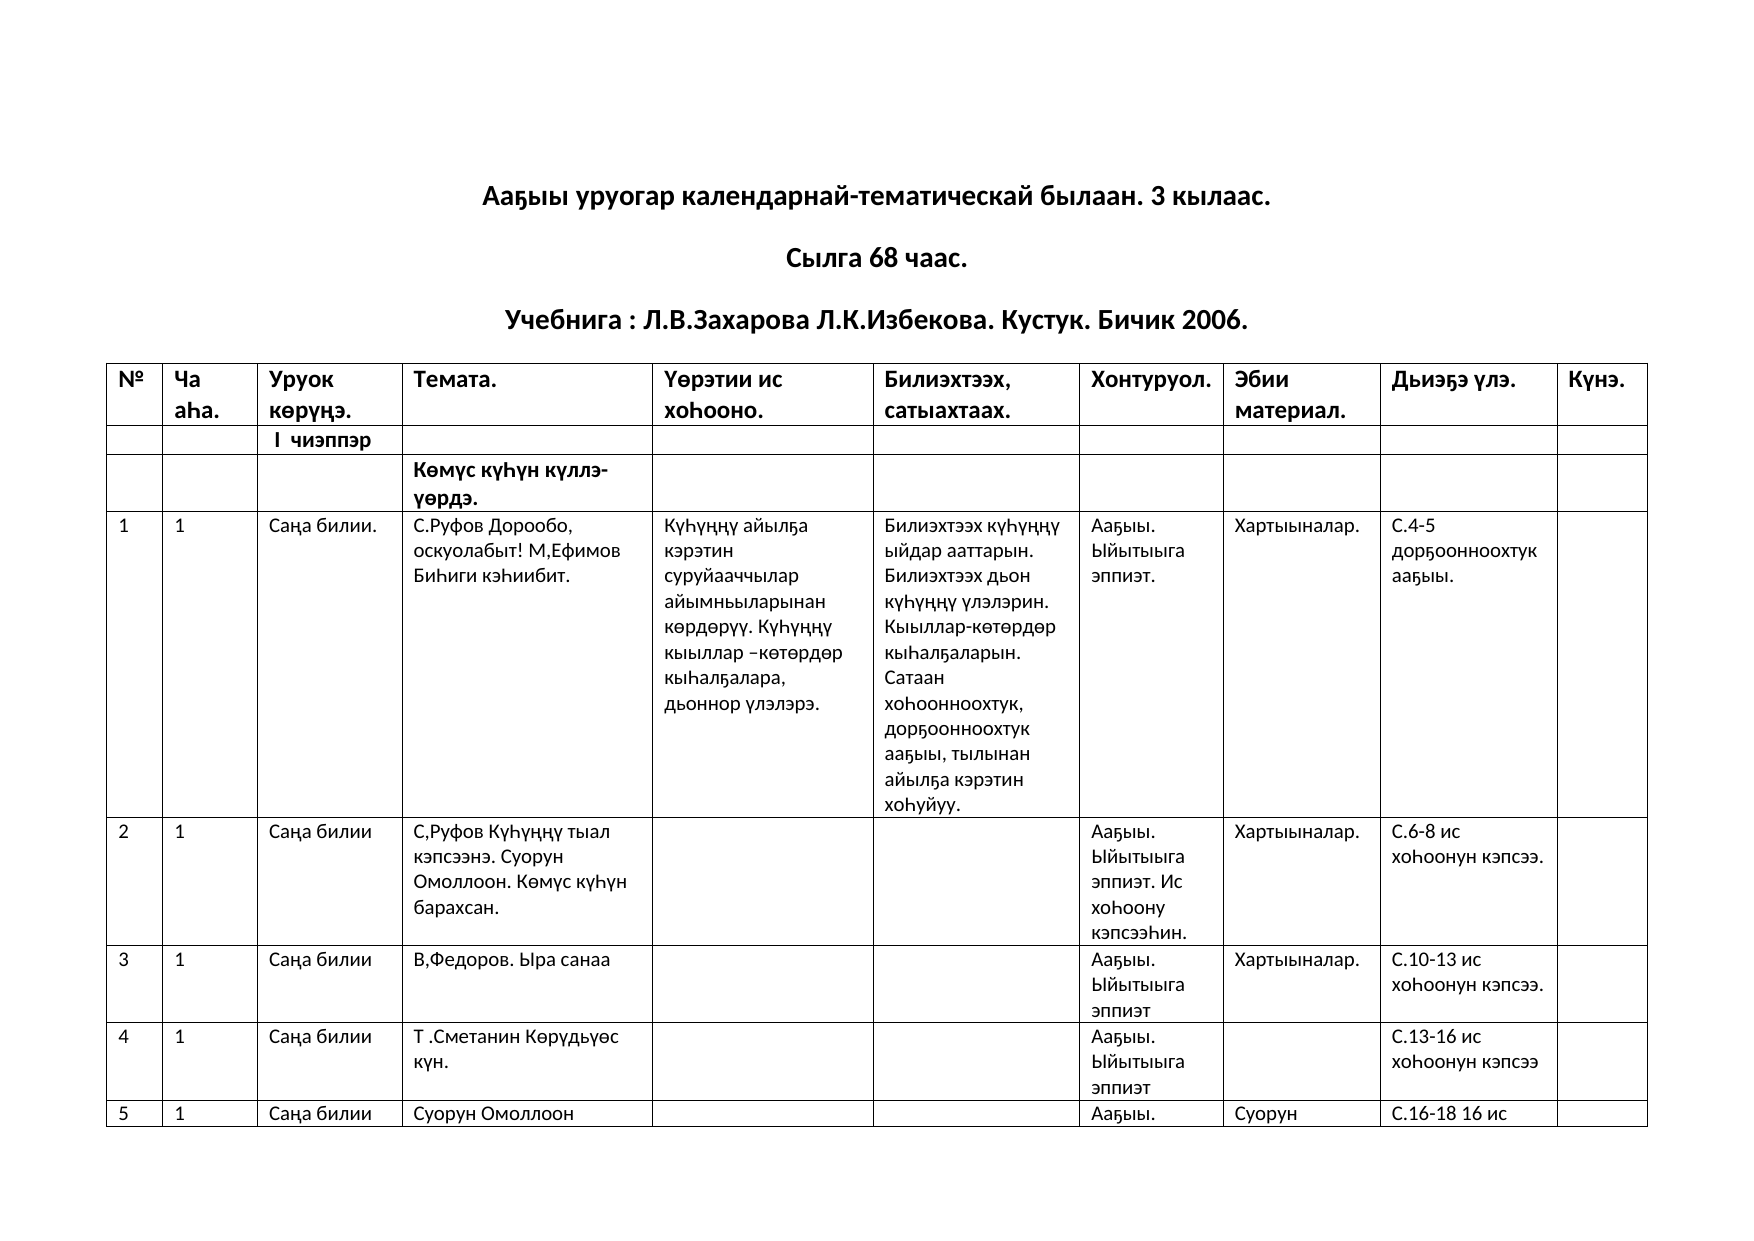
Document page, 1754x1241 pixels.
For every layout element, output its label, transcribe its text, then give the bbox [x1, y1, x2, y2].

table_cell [1080, 1101, 1223, 1126]
table_cell Ааҕыы. Ыйытыыга эппиэт [1080, 946, 1223, 1022]
table_cell [1224, 455, 1380, 511]
table_cell С,Руфов КүҺүңңү тыал кэпсээнэ. Суорун Омоллоон. Кѳмүс күҺүн барахсан. [403, 818, 652, 945]
table_cell [874, 1101, 1079, 1126]
table_cell 1 [163, 512, 257, 817]
table_cell [1224, 426, 1380, 454]
table_cell Хартыыналар. [1224, 946, 1380, 1022]
table_cell [1558, 1023, 1647, 1099]
table_cell [1381, 455, 1557, 511]
text Сылга 68 чаас. [118, 239, 1636, 274]
table_cell [874, 818, 1079, 945]
table_cell [653, 1023, 873, 1099]
table_header Күнэ. [1558, 364, 1647, 424]
table_cell С.13-16 ис хоҺоонун кэпсээ [1381, 1023, 1557, 1099]
table_cell [874, 1023, 1079, 1099]
table_cell [258, 455, 402, 511]
text Учебнига : Л.В.Захарова Л.К.Избекова. Кустук. Бичик 2006. [118, 301, 1636, 336]
table_cell [1558, 426, 1647, 454]
table_header Үѳрэтии ис хоҺооно. [653, 364, 873, 424]
table_cell 1 [163, 1101, 257, 1126]
table_cell [1080, 455, 1223, 511]
table_cell Саңа билии [258, 946, 402, 1022]
table_cell [874, 426, 1079, 454]
table_cell [874, 946, 1079, 1022]
table_cell [163, 426, 257, 454]
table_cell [1381, 1101, 1557, 1126]
table_header Дьиэҕэ үлэ. [1381, 364, 1557, 424]
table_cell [1224, 1101, 1380, 1126]
table_cell [403, 426, 652, 454]
table_cell [1558, 1101, 1647, 1126]
table_cell В,Федоров. Ыра санаа [403, 946, 652, 1022]
table_cell 4 [107, 1023, 162, 1099]
table_cell С.Руфов Дорообо, оскуолабыт! М,Ефимов БиҺиги кэҺиибит. [403, 512, 652, 817]
table_cell [163, 455, 257, 511]
table_header Уруок кѳрүңэ. [258, 364, 402, 424]
table_cell [1558, 818, 1647, 945]
table_cell Саңа билии. [258, 512, 402, 817]
table_cell Билиэхтээх күҺүңңү ыйдар ааттарын. Билиэхтээх дьон күҺүңңү үлэлэрин. Кыыллар-кѳтѳрдѳр кыҺалҕаларын. Сатаан хоҺоонноохтук, дорҕоонноохтук ааҕыы, тылынан айылҕа кэрэтин хоҺуйуу. [874, 512, 1079, 817]
table_cell 1 [163, 946, 257, 1022]
table_cell 2 [107, 818, 162, 945]
table_cell [1381, 426, 1557, 454]
table_cell Т .Сметанин Кѳрүдьүѳс күн. [403, 1023, 652, 1099]
table_cell Ааҕыы. Ыйытыыга эппиэт [1080, 1023, 1223, 1099]
table_cell [874, 455, 1079, 511]
table_cell Ааҕыы. Ыйытыыга эппиэт. [1080, 512, 1223, 817]
table_header ЧааҺа. [163, 364, 257, 424]
text Ааҕыы уруогар календарнай-тематическай былаан. 3 кылаас. [118, 177, 1636, 213]
table_header Эбии материал. [1224, 364, 1380, 424]
table_cell I чиэппэр [258, 426, 402, 454]
table_cell Кѳмүс күҺүн күллэ-үѳрдэ. [403, 455, 652, 511]
table_cell Хартыыналар. [1224, 512, 1380, 817]
table_cell С.6-8 ис хоҺоонун кэпсээ. [1381, 818, 1557, 945]
table_cell [653, 455, 873, 511]
table_cell [653, 426, 873, 454]
table_cell 3 [107, 946, 162, 1022]
table_cell Саңа билии [258, 1023, 402, 1099]
table_cell КүҺүңңү айылҕа кэрэтин суруйааччылар айымньыларынан кѳрдѳрүү. КүҺүңңү кыыллар –кѳтѳрдѳр кыҺалҕалара, дьоннор үлэлэрэ. [653, 512, 873, 817]
table_cell Хартыыналар. [1224, 818, 1380, 945]
table_cell [107, 426, 162, 454]
table_cell [1224, 1023, 1380, 1099]
table_header № [107, 364, 162, 424]
table_cell [653, 1101, 873, 1126]
table_cell [1558, 455, 1647, 511]
table_cell [107, 455, 162, 511]
table_cell С.4-5 дорҕоонноохтук ааҕыы. [1381, 512, 1557, 817]
table_cell 1 [107, 512, 162, 817]
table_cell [403, 1101, 652, 1126]
table_cell [1558, 946, 1647, 1022]
table_cell [1558, 512, 1647, 817]
table_cell Саңа билии [258, 1101, 402, 1126]
table_cell [653, 946, 873, 1022]
table_header Темата. [403, 364, 652, 424]
table_cell [653, 818, 873, 945]
table_cell 1 [163, 1023, 257, 1099]
table_cell [1080, 426, 1223, 454]
table_header Билиэхтээх, сатыахтаах. [874, 364, 1079, 424]
table_cell 1 [163, 818, 257, 945]
table_cell Саңа билии [258, 818, 402, 945]
table_cell С.10-13 ис хоҺоонун кэпсээ. [1381, 946, 1557, 1022]
table_cell 5 [107, 1101, 162, 1126]
table_header Хонтуруол. [1080, 364, 1223, 424]
table_cell Ааҕыы. Ыйытыыга эппиэт. Ис хоҺоону кэпсээҺин. [1080, 818, 1223, 945]
